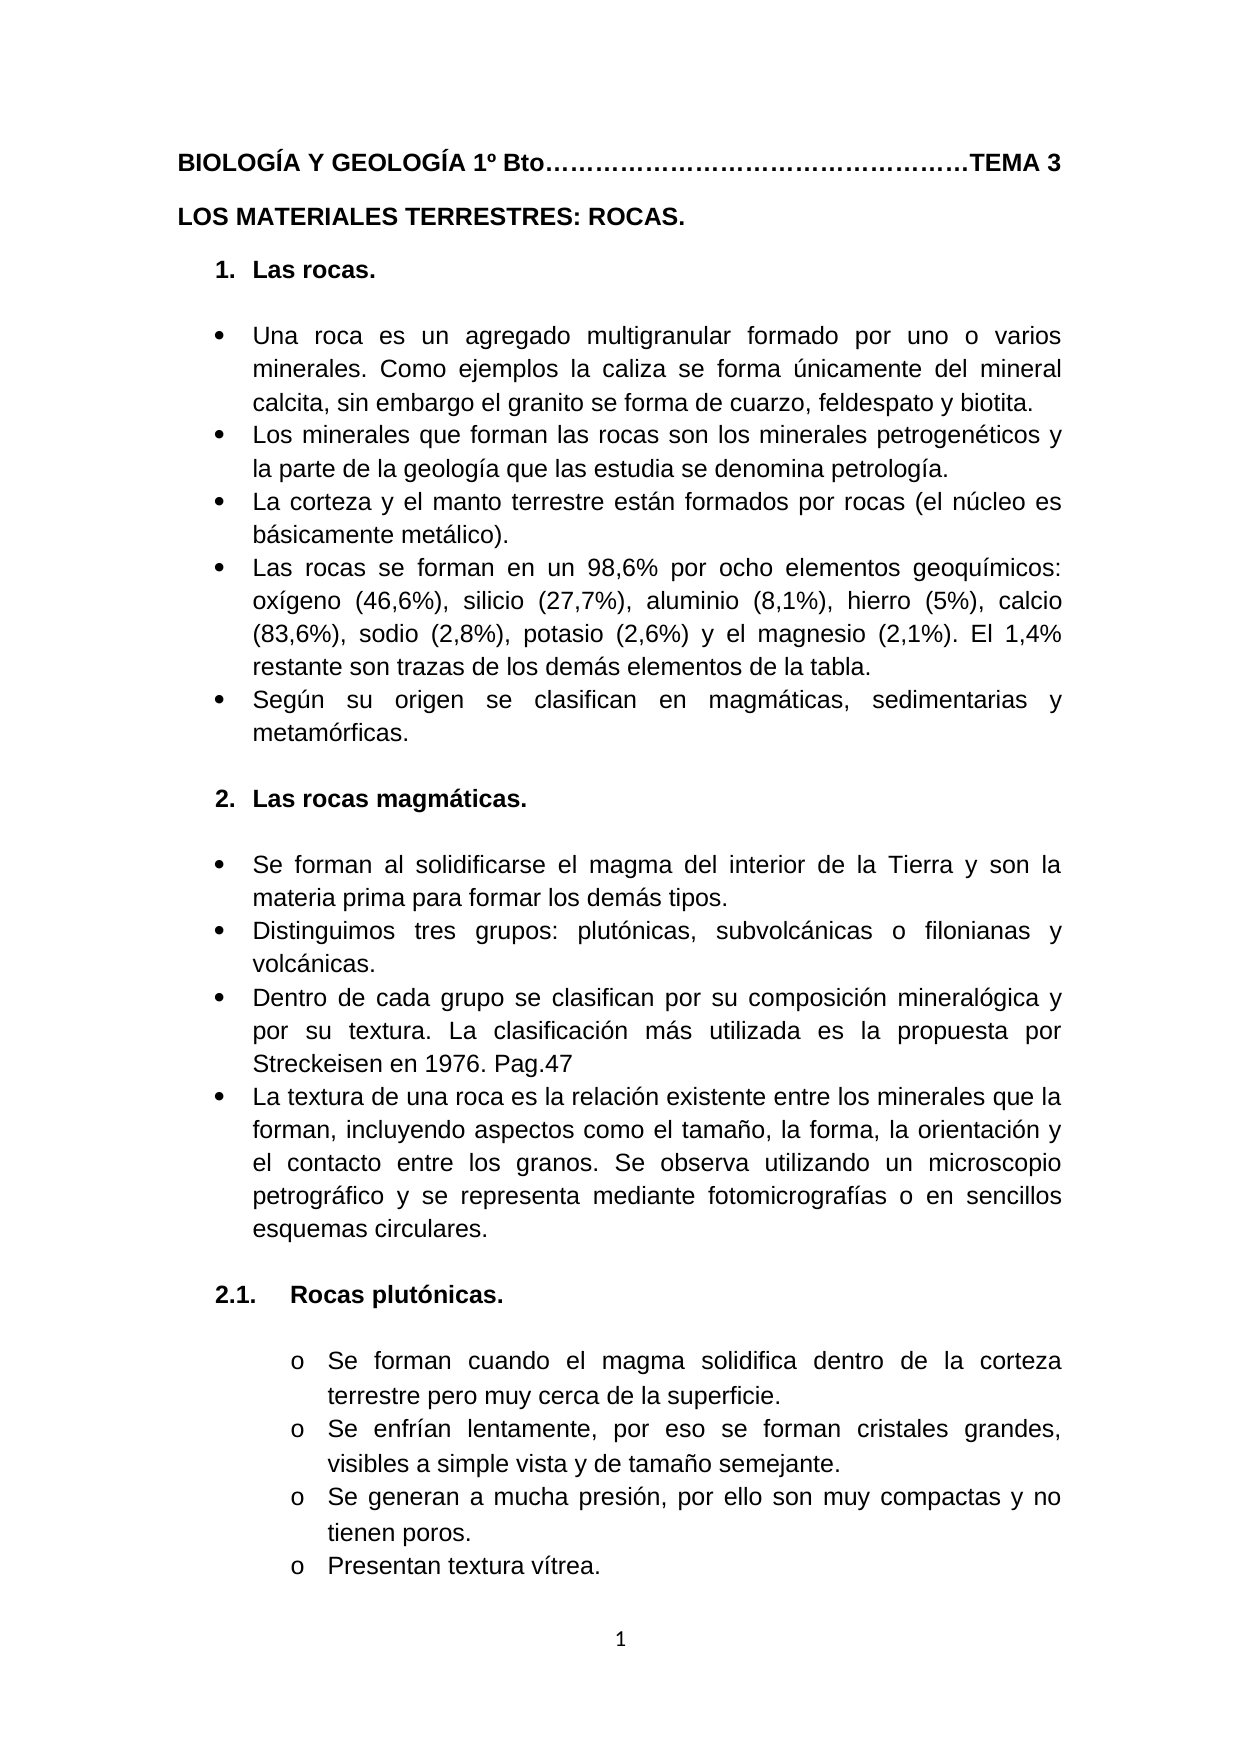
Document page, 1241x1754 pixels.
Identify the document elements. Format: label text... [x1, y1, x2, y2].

list Presentan textura vítrea. [290, 1551, 1063, 1582]
list Las rocas. [215, 255, 1063, 284]
list Una roca es un agregado multigranular formado por uno o varios minerales. Como ejemplos la caliza se forma únicamente del mineral calcita, sin embargo el granito se forma de cuarzo, feldespato y biotita. [215, 321, 1063, 416]
list Se forman al solidificarse el magma del interior de la Tierra y son la materia prima para formar los demás tipos. [215, 850, 1063, 912]
list Se generan a mucha presión, por ello son muy compactas y no tienen poros. [290, 1482, 1063, 1546]
list Dentro de cada grupo se clasifican por su composición mineralógica y por su textura. La clasificación más utilizada es la propuesta por Streckeisen en 1976. Pag.47 [215, 982, 1063, 1077]
list Distinguimos tres grupos: plutónicas, subvolcánicas o filonianas y volcánicas. [215, 916, 1063, 978]
list Las rocas magmáticas. [215, 784, 1063, 813]
list Se enfrían lentamente, por eso se forman cristales grandes, visibles a simple vista y de tamaño semejante. [290, 1414, 1063, 1478]
list La corteza y el manto terrestre están formados por rocas (el núcleo es básicamente metálico). [215, 487, 1063, 548]
list Según su origen se clasifican en magmáticas, sedimentarias y metamórficas. [215, 685, 1063, 747]
text LOS MATERIALES TERRESTRES: ROCAS. [177, 201, 1063, 230]
list Rocas plutónicas. [215, 1280, 1063, 1309]
list Las rocas se forman en un 98,6% por ocho elementos geoquímicos: oxígeno (46,6%), silicio (27,7%), aluminio (8,1%), hierro (5%), calcio (83,6%), sodio (2,8%), potasio (2,6%) y el magnesio (2,1%). El 1,4% restante son trazas de los demás elementos de la tabla. [215, 553, 1063, 681]
list La textura de una roca es la relación existente entre los minerales que la forman, incluyendo aspectos como el tamaño, la forma, la orientación y el contacto entre los granos. Se observa utilizando un microscopio petrográfico y se representa mediante fotomicrografías o en sencillos esquemas circulares. [215, 1082, 1063, 1243]
list Los minerales que forman las rocas son los minerales petrogenéticos y la parte de la geología que las estudia se denomina petrología. [215, 421, 1063, 482]
text BIOLOGÍA Y GEOLOGÍA 1º Bto……………………………………………TEMA 3 [177, 148, 1063, 176]
list Se forman cuando el magma solidifica dentro de la corteza terrestre pero muy cerca de la superficie. [290, 1346, 1063, 1410]
